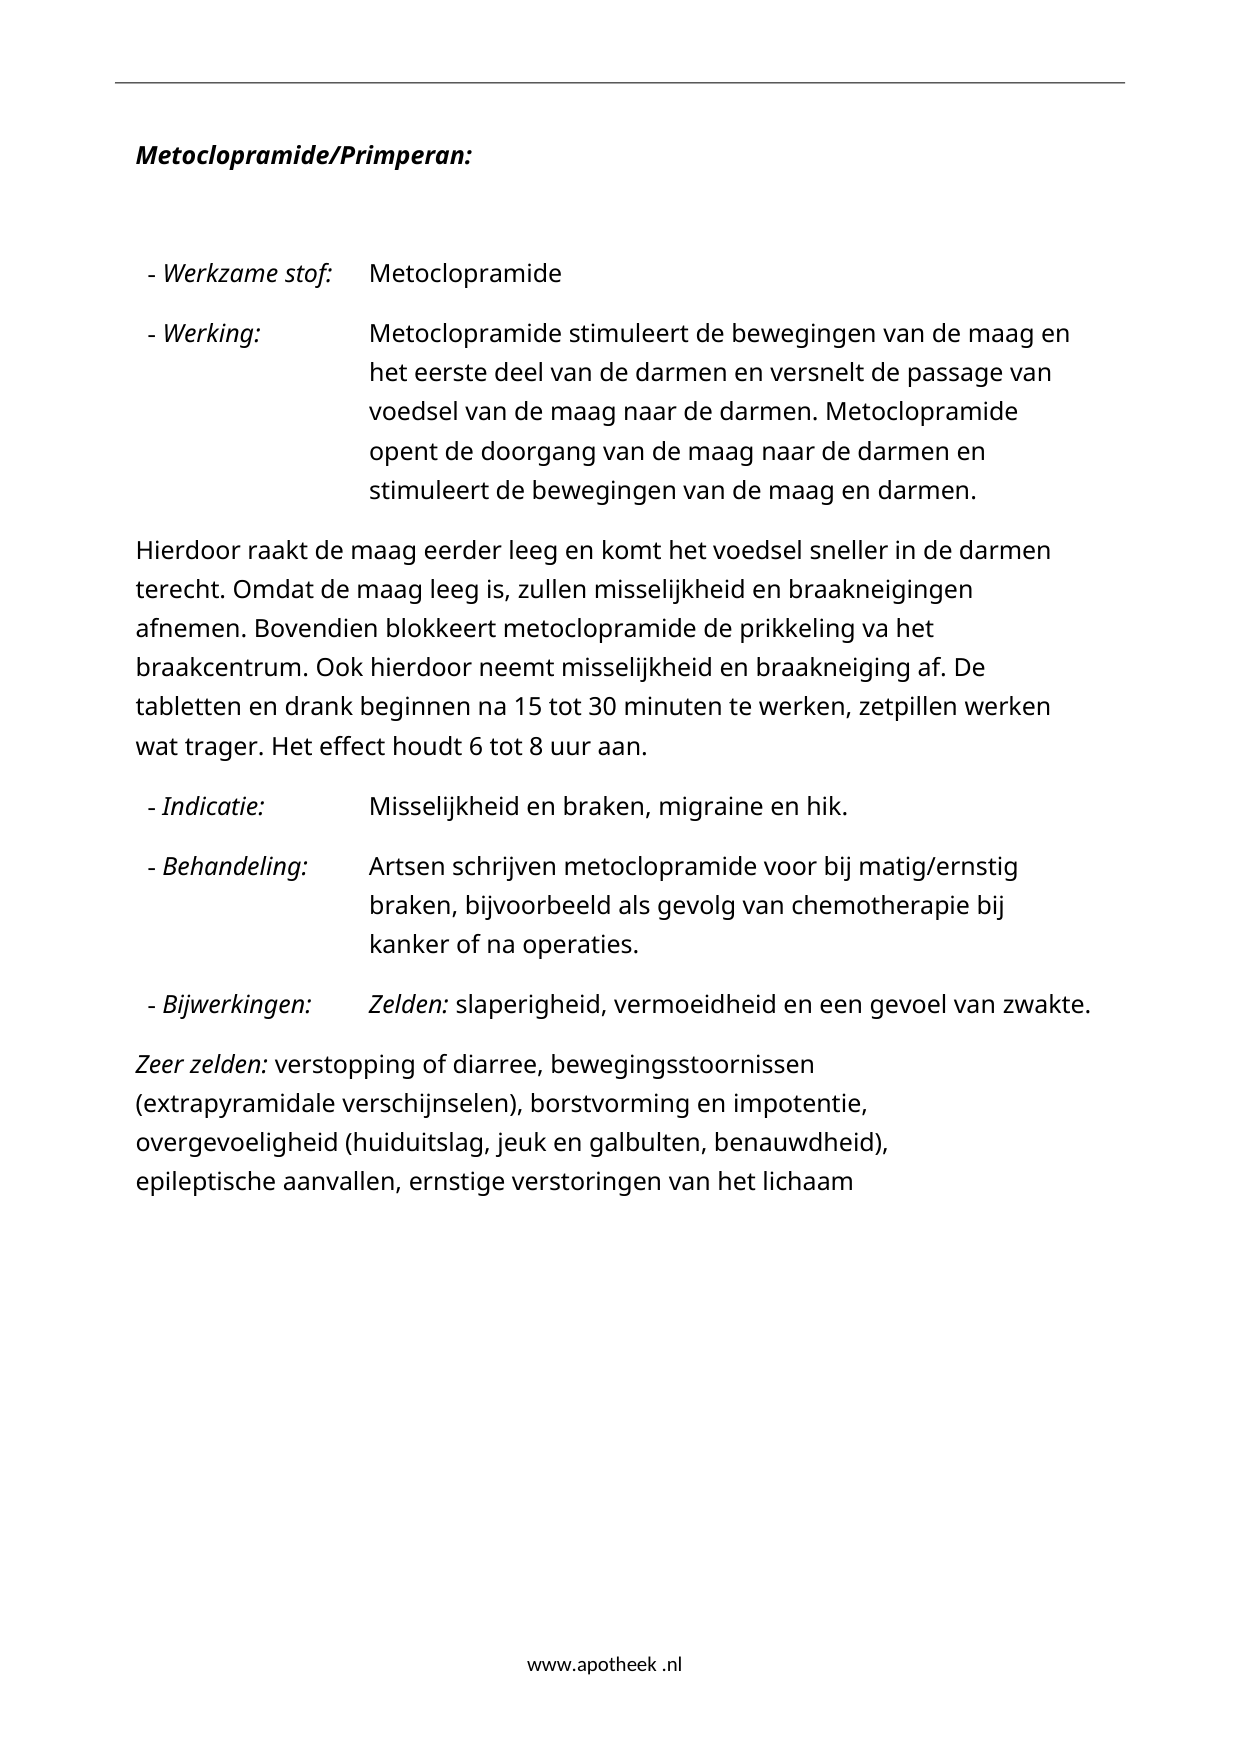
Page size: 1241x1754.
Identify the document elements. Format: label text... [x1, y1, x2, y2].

list Indicatie: Misselijkheid en braken, migraine en hik. [147, 788, 1103, 822]
list Werking: Metoclopramide stimuleert de bewegingen van de maag en het eerste deel van de darmen en versnelt de passage van voedsel van de maag naar de darmen. Metoclopramide opent de doorgang van de maag naar de darmen en stimuleert de bewegingen van de maag en darmen. [147, 316, 1074, 506]
text Metoclopramide/Primperan: [135, 137, 1103, 172]
text Zeer zelden: verstopping of diarree, bewegingsstoornissen (extrapyramidale verschijnselen), borstvorming en impotentie, overgevoeligheid (huiduitslag, jeuk en galbulten, benauwdheid), epileptische aanvallen, ernstige verstoringen van het lichaam [135, 1047, 1015, 1198]
list Behandeling: Artsen schrijven metoclopramide voor bij matig/ernstig braken, bijvoorbeeld als gevolg van chemotherapie bij kanker of na operaties. [147, 848, 1066, 961]
list Bijwerkingen: Zelden: slaperigheid, vermoeidheid en een gevoel van zwakte. [147, 987, 1103, 1021]
list Werkzame stof: Metoclopramide [147, 256, 1103, 290]
text Hierdoor raakt de maag eerder leeg en komt het voedsel sneller in de darmen terecht. Omdat de maag leeg is, zullen misselijkheid en braakneigingen afnemen. Bovendien blokkeert metoclopramide de prikkeling va het braakcentrum. Ook hierdoor neemt misselijkheid en braakneiging af. De tabletten en drank beginnen na 15 tot 30 minuten te werken, zetpillen werken wat trager. Het effect houdt 6 tot 8 uur aan. [135, 532, 1089, 762]
